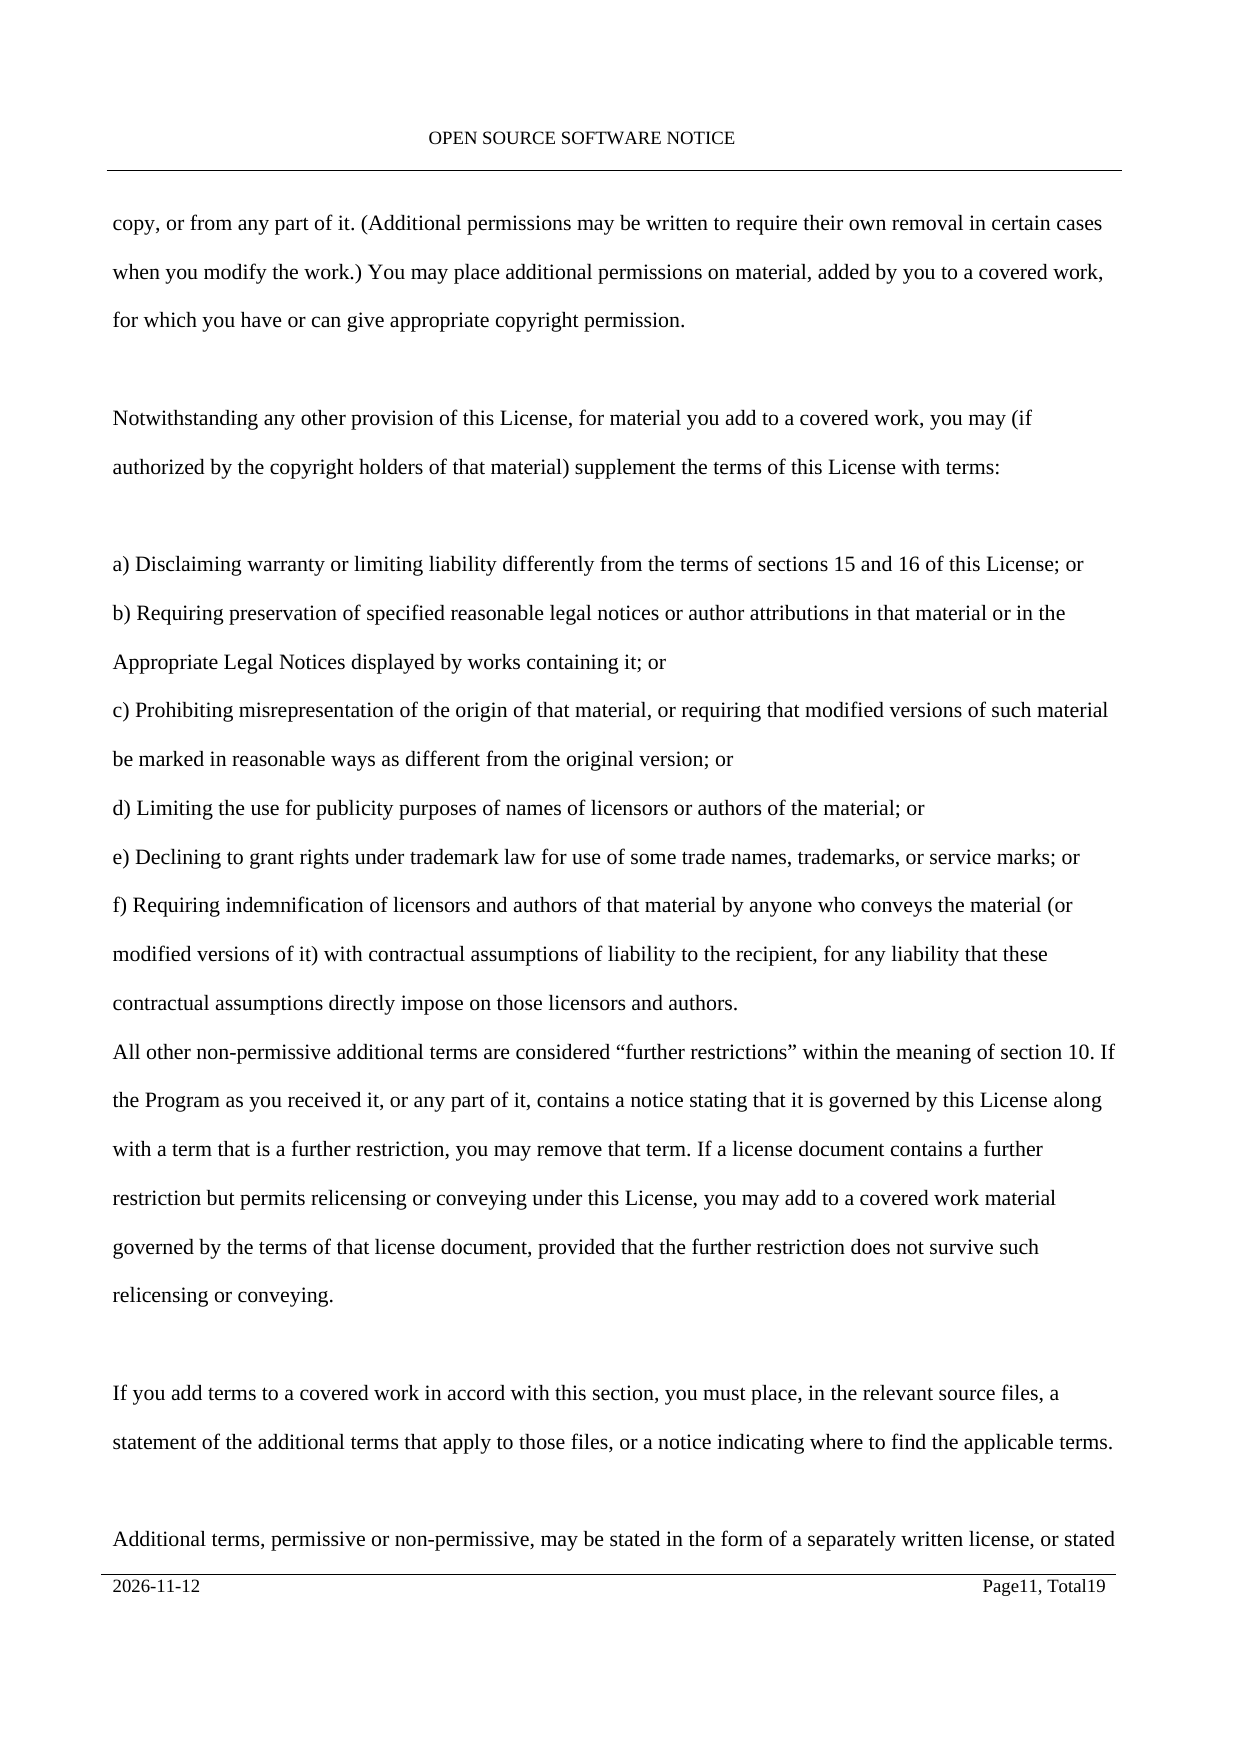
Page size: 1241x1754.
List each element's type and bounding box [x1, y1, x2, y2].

text [112, 206, 1128, 1555]
